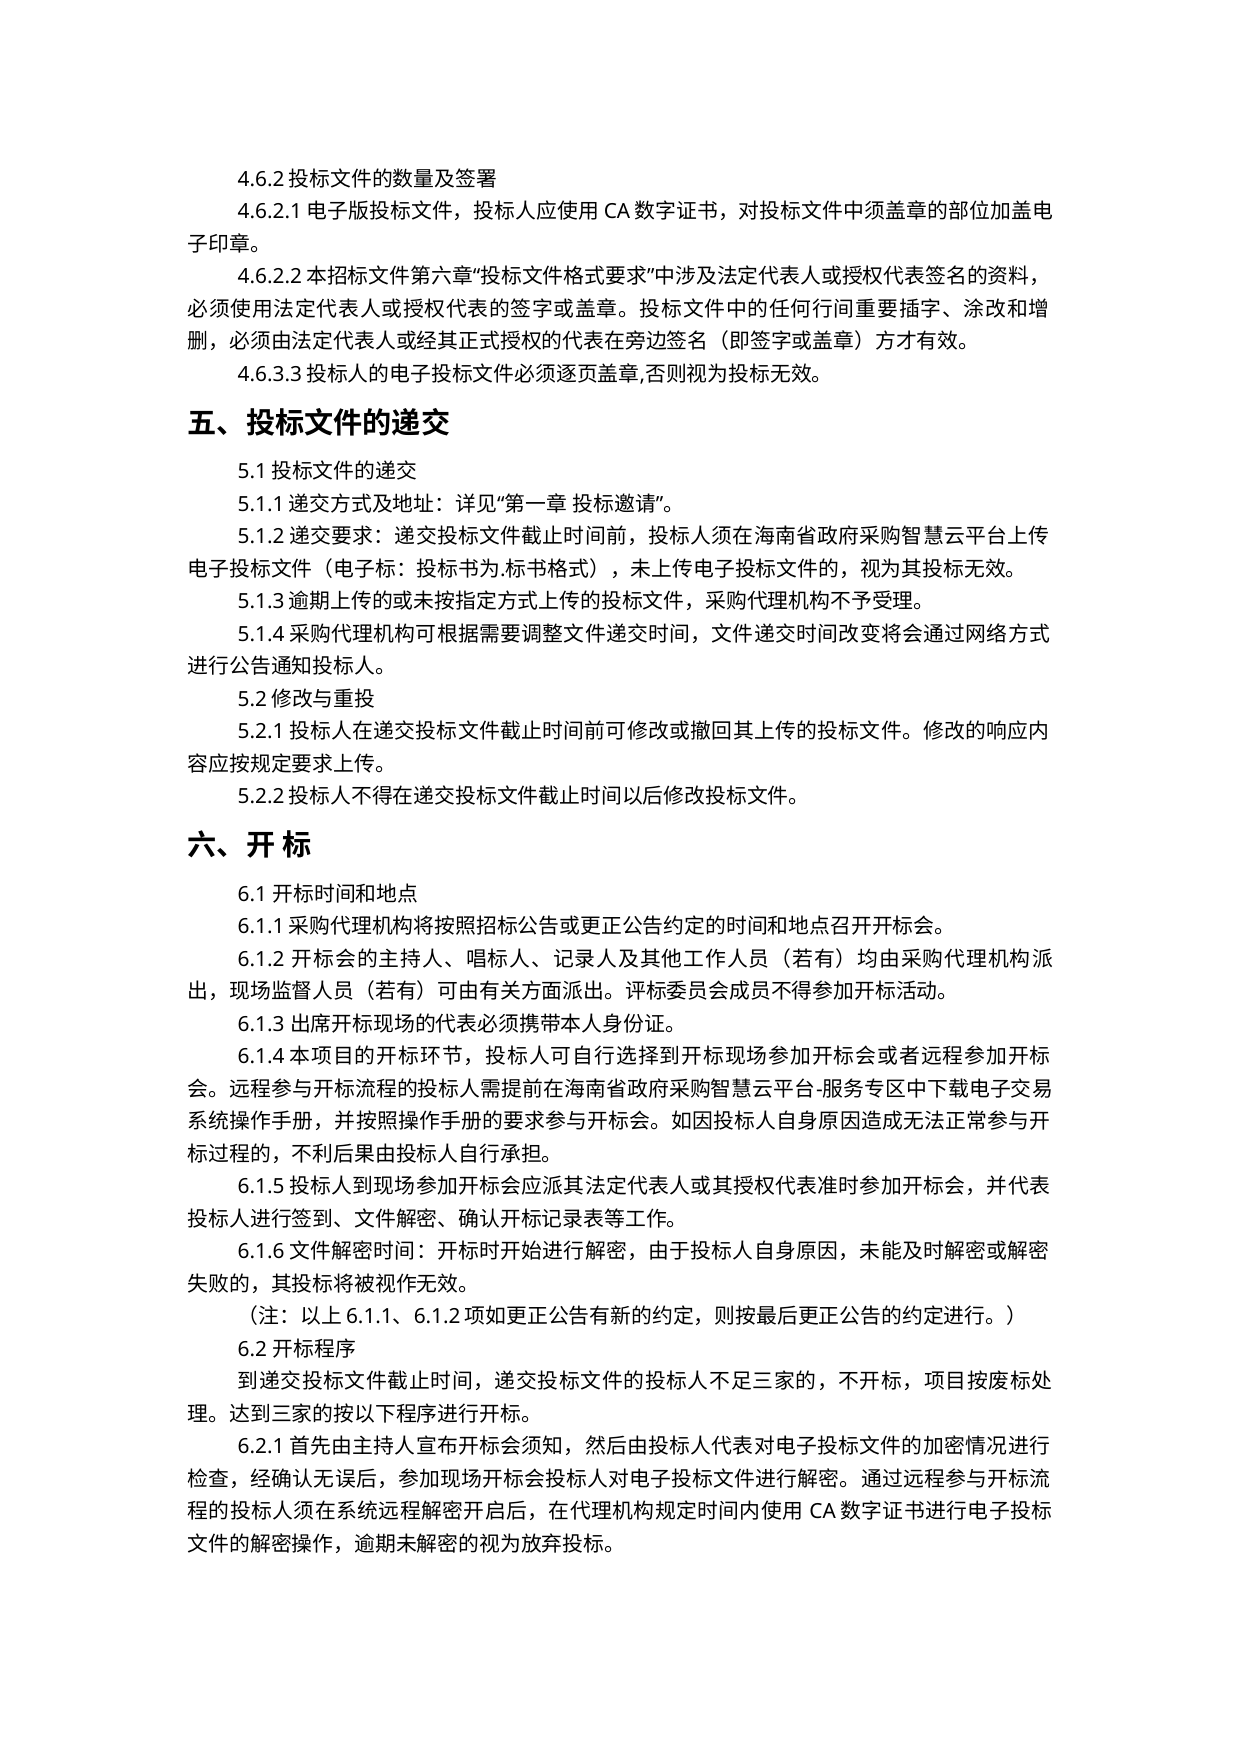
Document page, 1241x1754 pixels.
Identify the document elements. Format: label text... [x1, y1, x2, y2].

text 4.6.3.3投标人的电子投标文件必须逐页盖章,否则视为投标无效。 [187, 357, 1053, 389]
text 5.2.1投标人在递交投标文件截止时间前可修改或撤回其上传的投标文件。修改的响应内容应按规定要求上传。 [187, 714, 1053, 779]
text 6.1.1采购代理机构将按照招标公告或更正公告约定的时间和地点召开开标会。 [187, 909, 1053, 942]
text （注：以上6.1.1、6.1.2项如更正公告有新的约定，则按最后更正公告的约定进行。） [187, 1299, 1053, 1332]
text 到递交投标文件截止时间，递交投标文件的投标人不足三家的，不开标，项目按废标处理。达到三家的按以下程序进行开标。 [187, 1364, 1053, 1429]
text 5.1.2递交要求：递交投标文件截止时间前，投标人须在海南省政府采购智慧云平台上传电子投标文件（电子标：投标书为.标书格式），未上传电子投标文件的，视为其投标无效。 [187, 519, 1053, 584]
text 5.1.3逾期上传的或未按指定方式上传的投标文件，采购代理机构不予受理。 [187, 584, 1053, 617]
text 4.6.2投标文件的数量及签署 [187, 162, 1053, 194]
text 6.1.2 开标会的主持人、唱标人、记录人及其他工作人员（若有）均由采购代理机构派出，现场监督人员（若有）可由有关方面派出。评标委员会成员不得参加开标活动。 [187, 942, 1053, 1007]
text 五、投标文件的递交 [187, 389, 1053, 454]
text 5.1.1递交方式及地址：详见“第一章 投标邀请”。 [187, 487, 1053, 519]
text 5.1.4采购代理机构可根据需要调整文件递交时间，文件递交时间改变将会通过网络方式进行公告通知投标人。 [187, 617, 1053, 682]
text 6.1.3 出席开标现场的代表必须携带本人身份证。 [187, 1007, 1053, 1039]
text 六、开 标 [187, 812, 1053, 877]
text 5.2修改与重投 [187, 682, 1053, 714]
text 4.6.2.2本招标文件第六章“投标文件格式要求”中涉及法定代表人或授权代表签名的资料，必须使用法定代表人或授权代表的签字或盖章。投标文件中的任何行间重要插字、涂改和增删，必须由法定代表人或经其正式授权的代表在旁边签名（即签字或盖章）方才有效。 [187, 259, 1053, 357]
text 6.1.5投标人到现场参加开标会应派其法定代表人或其授权代表准时参加开标会，并代表投标人进行签到、文件解密、确认开标记录表等工作。 [187, 1169, 1053, 1234]
text 6.1.4本项目的开标环节，投标人可自行选择到开标现场参加开标会或者远程参加开标会。远程参与开标流程的投标人需提前在海南省政府采购智慧云平台-服务专区中下载电子交易系统操作手册，并按照操作手册的要求参与开标会。如因投标人自身原因造成无法正常参与开标过程的，不利后果由投标人自行承担。 [187, 1039, 1053, 1169]
text 5.2.2投标人不得在递交投标文件截止时间以后修改投标文件。 [187, 779, 1053, 812]
text 6.1.6文件解密时间：开标时开始进行解密，由于投标人自身原因，未能及时解密或解密失败的，其投标将被视作无效。 [187, 1234, 1053, 1299]
text 4.6.2.1电子版投标文件，投标人应使用CA数字证书，对投标文件中须盖章的部位加盖电子印章。 [187, 194, 1053, 259]
text 6.2 开标程序 [187, 1332, 1053, 1364]
text 6.2.1首先由主持人宣布开标会须知，然后由投标人代表对电子投标文件的加密情况进行检查，经确认无误后，参加现场开标会投标人对电子投标文件进行解密。通过远程参与开标流程的投标人须在系统远程解密开启后，在代理机构规定时间内使用CA数字证书进行电子投标文件的解密操作，逾期未解密的视为放弃投标。 [187, 1429, 1053, 1559]
text 6.1 开标时间和地点 [187, 877, 1053, 909]
text 5.1投标文件的递交 [187, 454, 1053, 487]
